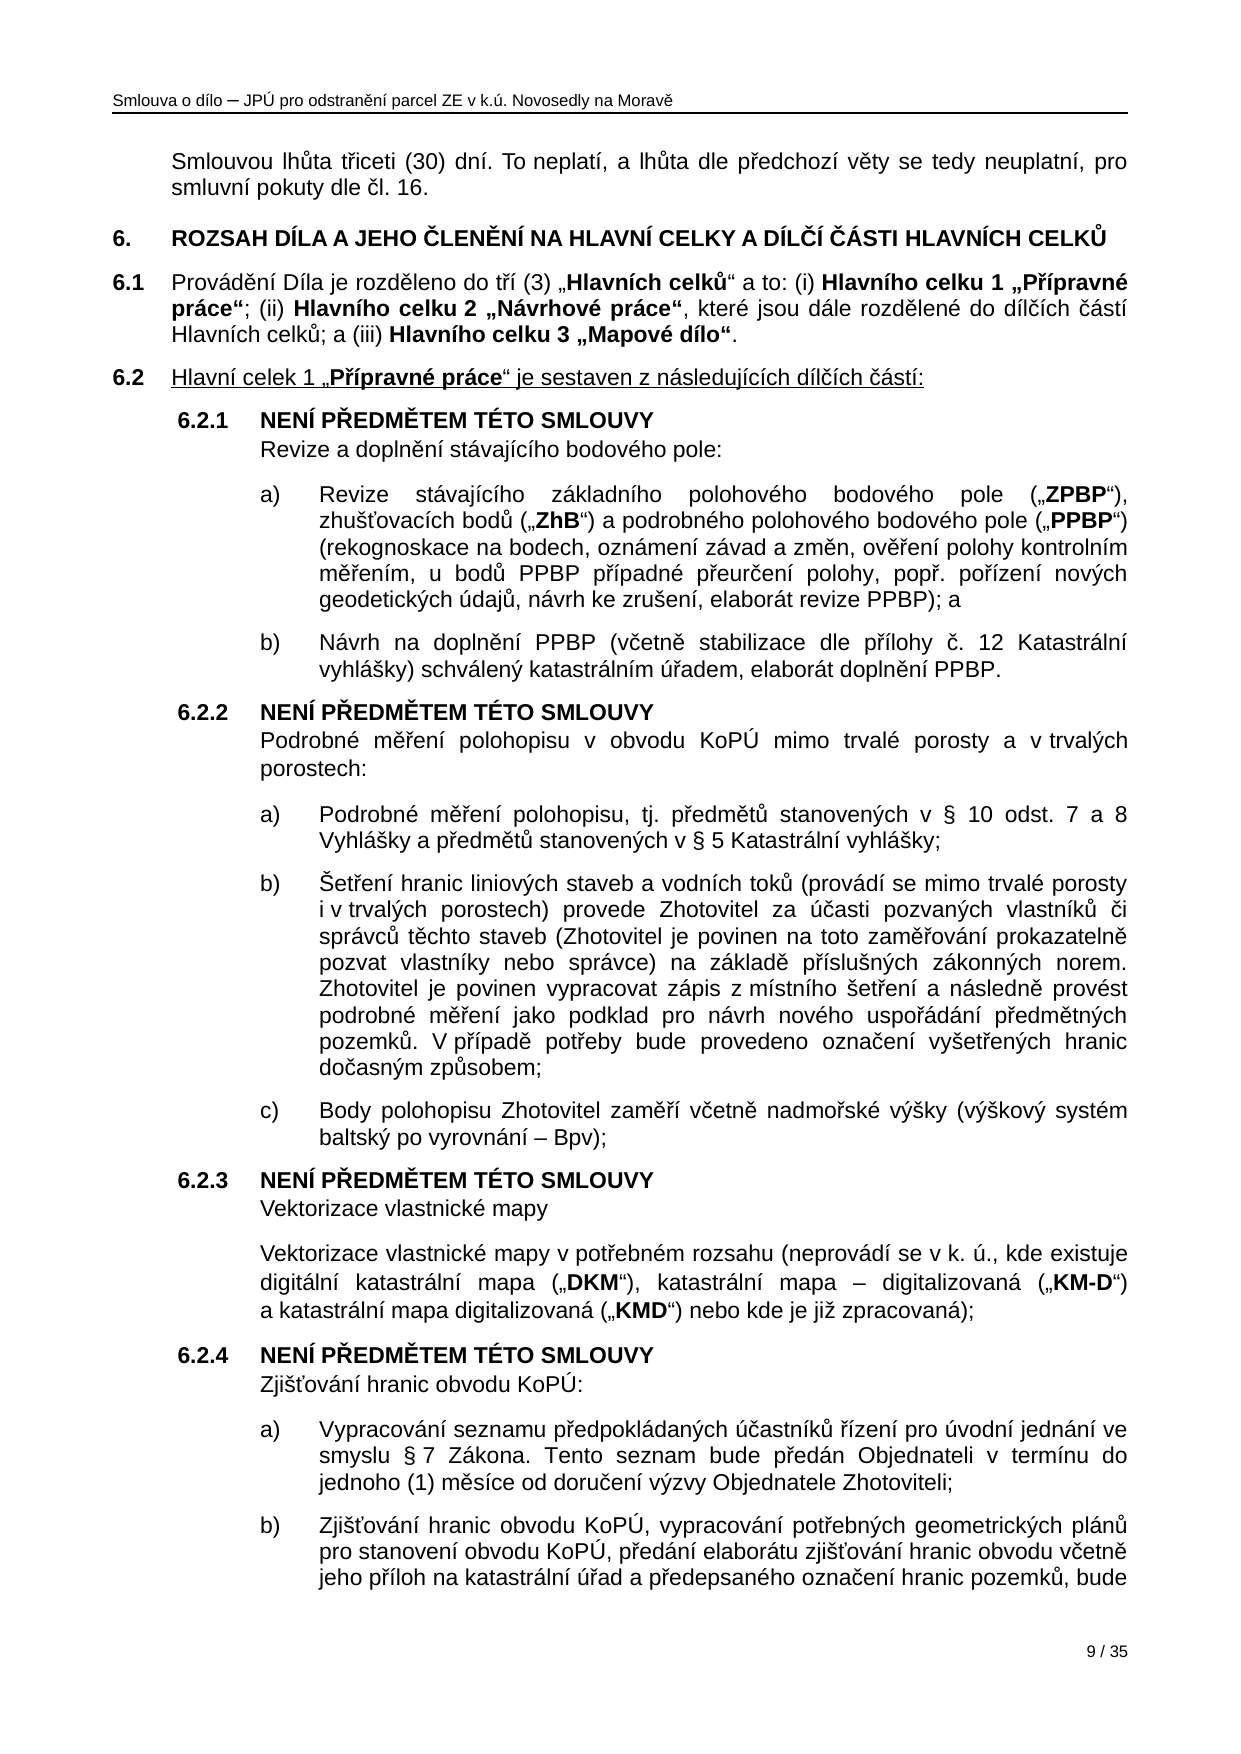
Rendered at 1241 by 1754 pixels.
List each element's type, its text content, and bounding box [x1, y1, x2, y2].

text NENÍ PŘEDMĚTEM TÉTO SMLOUVY [177, 407, 1128, 433]
text NENÍ PŘEDMĚTEM TÉTO SMLOUVY [177, 1342, 1128, 1369]
list Body polohopisu Zhotovitel zaměří včetně nadmořské výšky (výškový systém baltský po vyrovnání – Bpv); [260, 1097, 1128, 1150]
text Hlavní celek 1 „Přípravné práce“ je sestaven z následujících dílčích částí: [112, 364, 1128, 391]
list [260, 1512, 1128, 1591]
text Provádění Díla je rozděleno do tří (3) „Hlavních celků“ a to: (i) Hlavního celku 1 „Přípravné práce“; (ii) Hlavního celku 2 „Návrhové práce“, které jsou dále rozdělené do dílčích částí Hlavních celků; a (iii) Hlavního celku 3 „Mapové dílo“. [112, 268, 1128, 347]
list Vypracování seznamu předpokládaných účastníků řízení pro úvodní jednání ve smyslu § 7 Zákona. Tento seznam bude předán Objednateli v termínu do jednoho (1) měsíce od doručení výzvy Objednatele Zhotoviteli; [260, 1416, 1128, 1495]
list Revize a doplnění stávajícího bodového pole: [260, 436, 1128, 462]
text Rozsah díla a jeho členění na hlavní celky a dílčí části Hlavních celků [112, 225, 1128, 252]
list Revize stávajícího základního polohového bodového pole („ZPBP“), zhušťovacích bodů („ZhB“) a podrobného polohového bodového pole („PPBP“) (rekognoskace na bodech, oznámení závad a změn, ověření polohy kontrolním měřením, u bodů PPBP případné přeurčení polohy, popř. pořízení nových geodetických údajů, návrh ke zrušení, elaborát revize PPBP); a [260, 481, 1128, 612]
list Šetření hranic liniových staveb a vodních toků (provádí se mimo trvalé porosty i v trvalých porostech) provede Zhotovitel za účasti pozvaných vlastníků či správců těchto staveb (Zhotovitel je povinen na toto zaměřování prokazatelně pozvat vlastníky nebo správce) na základě příslušných zákonných norem. Zhotovitel je povinen vypracovat zápis z místního šetření a následně provést podrobné měření jako podklad pro návrh nového uspořádání předmětných pozemků. V případě potřeby bude provedeno označení vyšetřených hranic dočasným způsobem; [260, 870, 1128, 1081]
list Vektorizace vlastnické mapy [260, 1195, 1128, 1222]
list Návrh na doplnění PPBP (včetně stabilizace dle přílohy č. 12 Katastrální vyhlášky) schválený katastrálním úřadem, elaborát doplnění PPBP. [260, 629, 1128, 682]
text NENÍ PŘEDMĚTEM TÉTO SMLOUVY [177, 698, 1128, 725]
text NENÍ PŘEDMĚTEM TÉTO SMLOUVY [177, 1167, 1128, 1193]
list Podrobné měření polohopisu v obvodu KoPÚ mimo trvalé porosty a v trvalých porostech: [260, 727, 1128, 782]
list Zjišťování hranic obvodu KoPÚ: [260, 1371, 1128, 1397]
list Podrobné měření polohopisu, tj. předmětů stanovených v § 10 odst. 7 a 8 Vyhlášky a předmětů stanovených v § 5 Katastrální vyhlášky; [260, 801, 1128, 853]
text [112, 148, 1128, 200]
list Vektorizace vlastnické mapy v potřebném rozsahu (neprovádí se v k. ú., kde existuje digitální katastrální mapa („DKM“), katastrální mapa – digitalizovaná („KM-D“) a katastrální mapa digitalizovaná („KMD“) nebo kde je již zpracovaná); [260, 1240, 1128, 1323]
